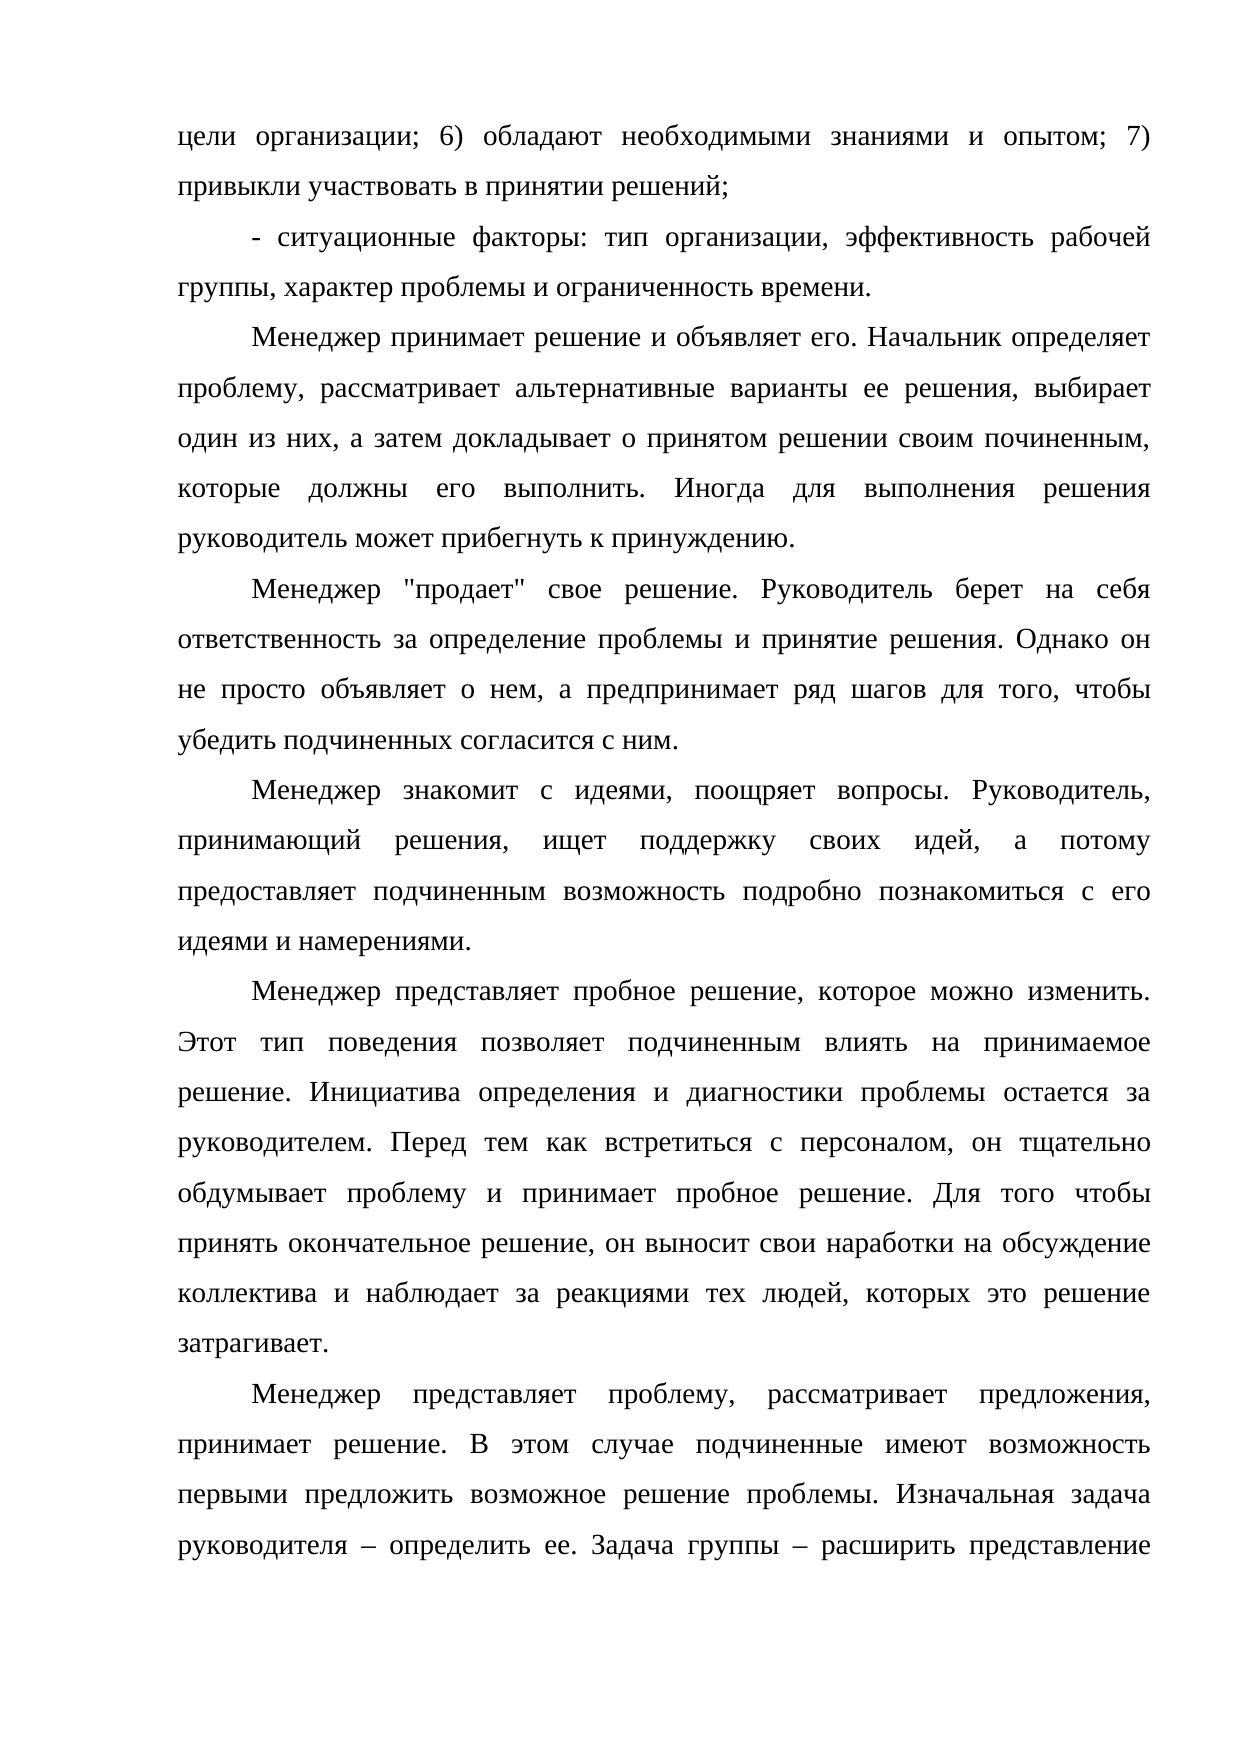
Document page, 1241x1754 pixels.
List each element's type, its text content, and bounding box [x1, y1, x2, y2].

text - ситуационные факторы: тип организации, эффективность рабочей группы, характер проблемы и ограниченность времени. [177, 219, 1152, 303]
text Менеджер представляет пробное решение, которое можно изменить. Этот тип поведения позволяет подчиненным влиять на принимаемое решение. Инициатива определения и диагностики проблемы остается за руководителем. Перед тем как встретиться с персоналом, он тщательно обдумывает проблему и принимает пробное решение. Для того чтобы принять окончательное решение, он выносит свои наработки на обсуждение коллектива и наблюдает за реакциями тех людей, которых это решение затрагивает. [177, 973, 1152, 1359]
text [177, 118, 1152, 202]
text Менеджер знакомит с идеями, поощряет вопросы. Руководитель, принимающий решения, ищет поддержку своих идей, а потому предоставляет подчиненным возможность подробно познакомиться с его идеями и намерениями. [177, 772, 1152, 957]
text Менеджер "продает" свое решение. Руководитель берет на себя ответственность за определение проблемы и принятие решения. Однако он не просто объявляет о нем, а предпринимает ряд шагов для того, чтобы убедить подчиненных согласится с ним. [177, 571, 1152, 755]
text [177, 1376, 1152, 1560]
text Менеджер принимает решение и объявляет его. Начальник определяет проблему, рассматривает альтернативные варианты ее решения, выбирает один из них, а затем докладывает о принятом решении своим починенным, которые должны его выполнить. Иногда для выполнения решения руководитель может прибегнуть к принуждению. [177, 319, 1152, 554]
